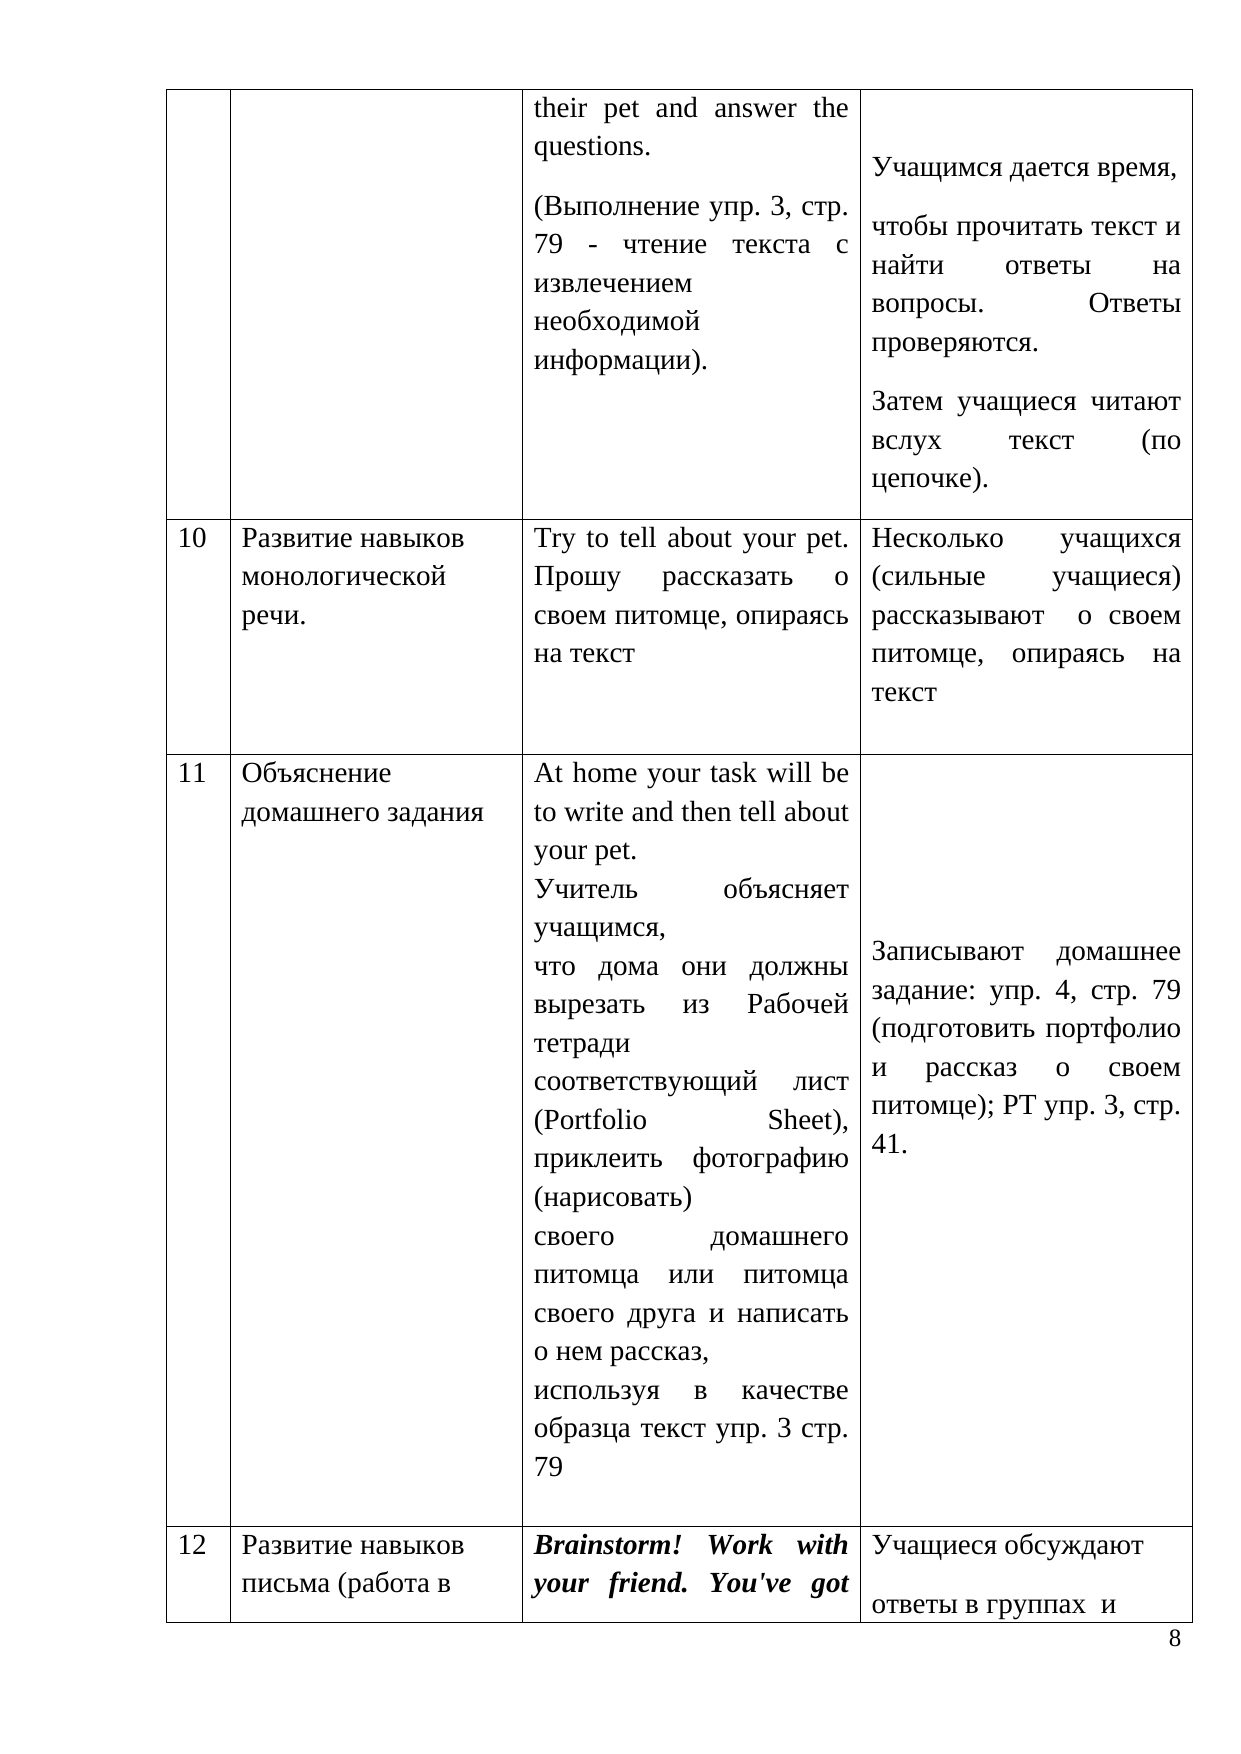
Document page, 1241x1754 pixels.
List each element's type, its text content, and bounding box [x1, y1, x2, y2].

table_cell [861, 90, 1192, 519]
table_cell 9 [167, 90, 230, 519]
table_cell 11 [167, 755, 230, 1526]
table_cell Объяснение домашнего задания [231, 755, 522, 1526]
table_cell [523, 1527, 860, 1622]
table_cell Try to tell about your pet. Прошу рассказать о своем питомце, опираясь на текст [523, 520, 860, 754]
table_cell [861, 1527, 1192, 1622]
table_cell At home your task will be to write and then tell about your pet. Учитель объясняет учащимся, что дома они должны вырезать из Рабочей тетради соответствующий лист (Portfolio Sheet), приклеить фотографию (нарисовать) своего домашнего питомца или питомца своего друга и написать о нем рассказ, используя в качестве образца текст упр. 3 стр. 79 [523, 755, 860, 1526]
table_cell 12 [167, 1527, 230, 1622]
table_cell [231, 1527, 522, 1622]
table_cell Записывают домашнее задание: упр. 4, стр. 79 (подготовить портфолио и рассказ о своем питомце); РТ упр. 3, стр. 41. [861, 755, 1192, 1526]
table_cell Развитие навыков монологической речи. [231, 520, 522, 754]
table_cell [523, 90, 860, 519]
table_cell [231, 90, 522, 519]
table_cell 10 [167, 520, 230, 754]
table_cell Несколько учащихся (сильные учащиеся) рассказывают о своем питомце, опираясь на текст [861, 520, 1192, 754]
